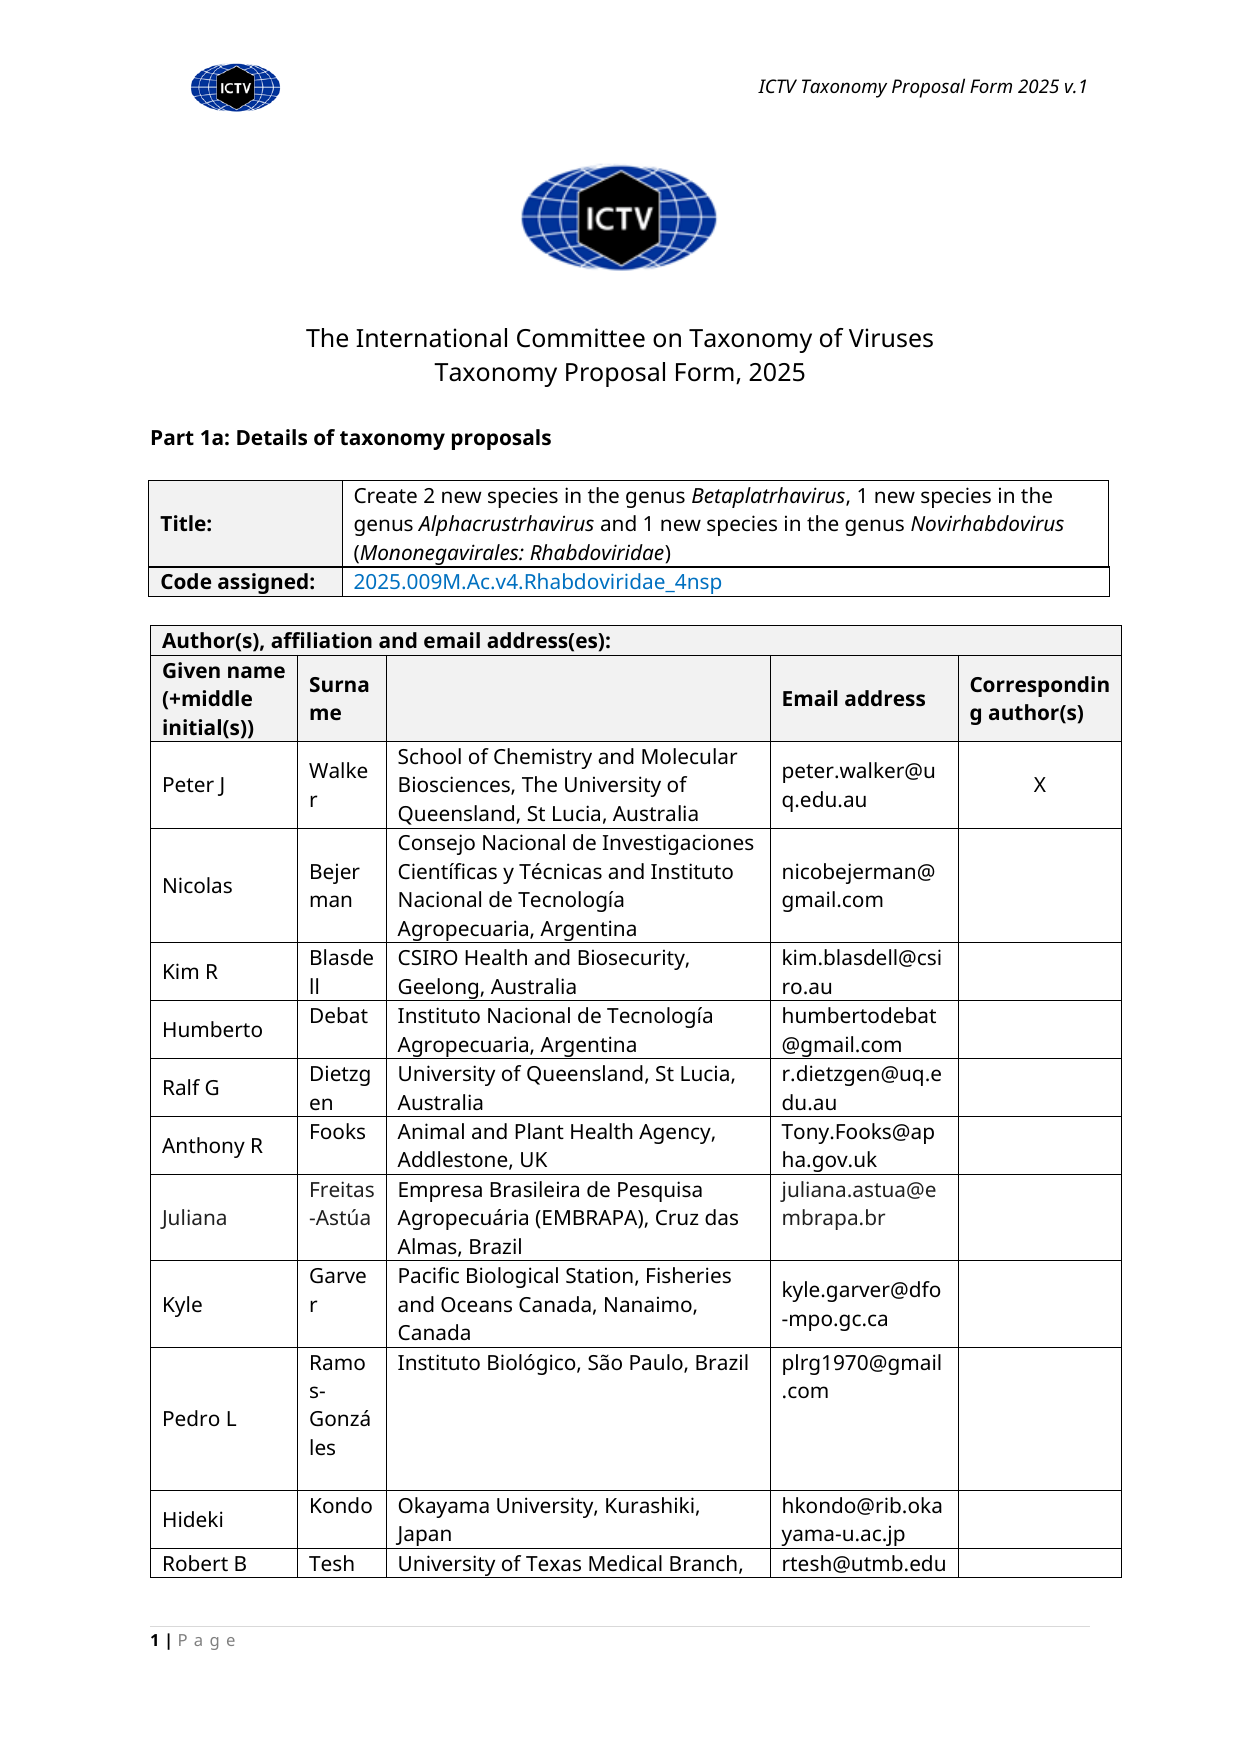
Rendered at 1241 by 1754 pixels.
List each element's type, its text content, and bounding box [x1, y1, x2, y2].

table_cell Juliana [151, 1175, 297, 1260]
table_cell [959, 1117, 1121, 1174]
table_cell Kim R [151, 943, 297, 1000]
table_cell CSIRO Health and Biosecurity, Geelong, Australia [387, 943, 770, 1000]
table_cell [959, 1491, 1121, 1548]
table_cell [959, 829, 1121, 942]
table_cell Ralf G [151, 1059, 297, 1116]
table_cell [387, 656, 770, 741]
table_cell Dietzgen [298, 1059, 386, 1116]
table_cell X [959, 742, 1121, 827]
table_cell Kyle [151, 1261, 297, 1347]
table_cell Freitas-Astúa [298, 1175, 386, 1260]
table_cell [387, 1549, 770, 1577]
picture [190, 56, 282, 113]
table_cell Fooks [298, 1117, 386, 1174]
table_header Author(s), affiliation and email address(es): [151, 626, 1121, 655]
table_cell Corresponding author(s) [959, 656, 1121, 741]
table_cell juliana.astua@embrapa.br [771, 1175, 958, 1260]
table_cell Bejerman [298, 829, 386, 942]
picture [519, 150, 721, 274]
table_cell peter.walker@uq.edu.au [771, 742, 958, 827]
text Part 1a: Details of taxonomy proposals [150, 423, 1090, 452]
table_header Title: [149, 481, 342, 566]
table_cell Anthony R [151, 1117, 297, 1174]
table_cell Code assigned: [149, 568, 342, 596]
table_cell Email address [771, 656, 958, 741]
table_cell Humberto [151, 1001, 297, 1058]
table_cell r.dietzgen@uq.edu.au [771, 1059, 958, 1116]
table_cell [959, 1175, 1121, 1260]
table_cell [959, 1348, 1121, 1490]
table_cell [959, 1261, 1121, 1347]
table_cell Pacific Biological Station, Fisheries and Oceans Canada, Nanaimo, Canada [387, 1261, 770, 1347]
table_cell School of Chemistry and Molecular Biosciences, The University of Queensland, St Lucia, Australia [387, 742, 770, 827]
table_cell kyle.garver@dfo-mpo.gc.ca [771, 1261, 958, 1347]
table_cell Tesh [298, 1549, 386, 1577]
table_cell Empresa Brasileira de Pesquisa Agropecuária (EMBRAPA), Cruz das Almas, Brazil [387, 1175, 770, 1260]
table_cell kim.blasdell@csiro.au [771, 943, 958, 1000]
table_cell Given name (+middle initial(s)) [151, 656, 297, 741]
table_cell University of Queensland, St Lucia, Australia [387, 1059, 770, 1116]
table_cell Blasdell [298, 943, 386, 1000]
table_header Create 2 new species in the genus Betaplatrhavirus, 1 new species in the genus Alphacrustrhavirus and 1 new species in the genus Novirhabdovirus (Mononegavirales: Rhabdoviridae) [343, 481, 1108, 566]
table_cell Hideki [151, 1491, 297, 1548]
table_cell Robert B [151, 1549, 297, 1577]
table_cell hkondo@rib.okayama-u.ac.jp [771, 1491, 958, 1548]
table_cell Consejo Nacional de Investigaciones Científicas y Técnicas and Instituto Nacional de Tecnología Agropecuaria, Argentina [387, 829, 770, 942]
table_cell Peter J [151, 742, 297, 827]
text The International Committee on Taxonomy of Viruses [150, 321, 1090, 355]
table_cell Walker [298, 742, 386, 827]
table_cell Ramos-Gonzáles [298, 1348, 386, 1490]
table_cell Debat [298, 1001, 386, 1058]
table_cell humbertodebat@gmail.com [771, 1001, 958, 1058]
table_cell Okayama University, Kurashiki, Japan [387, 1491, 770, 1548]
table_cell Kondo [298, 1491, 386, 1548]
table_cell [959, 1549, 1121, 1577]
table_cell Animal and Plant Health Agency, Addlestone, UK [387, 1117, 770, 1174]
table_cell Instituto Biológico, São Paulo, Brazil [387, 1348, 770, 1490]
table_cell Nicolas [151, 829, 297, 942]
table_cell Surname [298, 656, 386, 741]
table_cell Tony.Fooks@apha.gov.uk [771, 1117, 958, 1174]
table_cell rtesh@utmb.edu [771, 1549, 958, 1577]
text Taxonomy Proposal Form, 2025 [150, 355, 1090, 389]
table_cell nicobejerman@gmail.com [771, 829, 958, 942]
table_cell [959, 943, 1121, 1000]
table_cell 2025.009M.Ac.v4.Rhabdoviridae_4nsp [343, 568, 1109, 596]
table_cell [959, 1001, 1121, 1058]
table_cell Instituto Nacional de Tecnología Agropecuaria, Argentina [387, 1001, 770, 1058]
table_cell [959, 1059, 1121, 1116]
table_cell plrg1970@gmail.com [771, 1348, 958, 1490]
table_cell Garver [298, 1261, 386, 1347]
table_cell Pedro L [151, 1348, 297, 1490]
